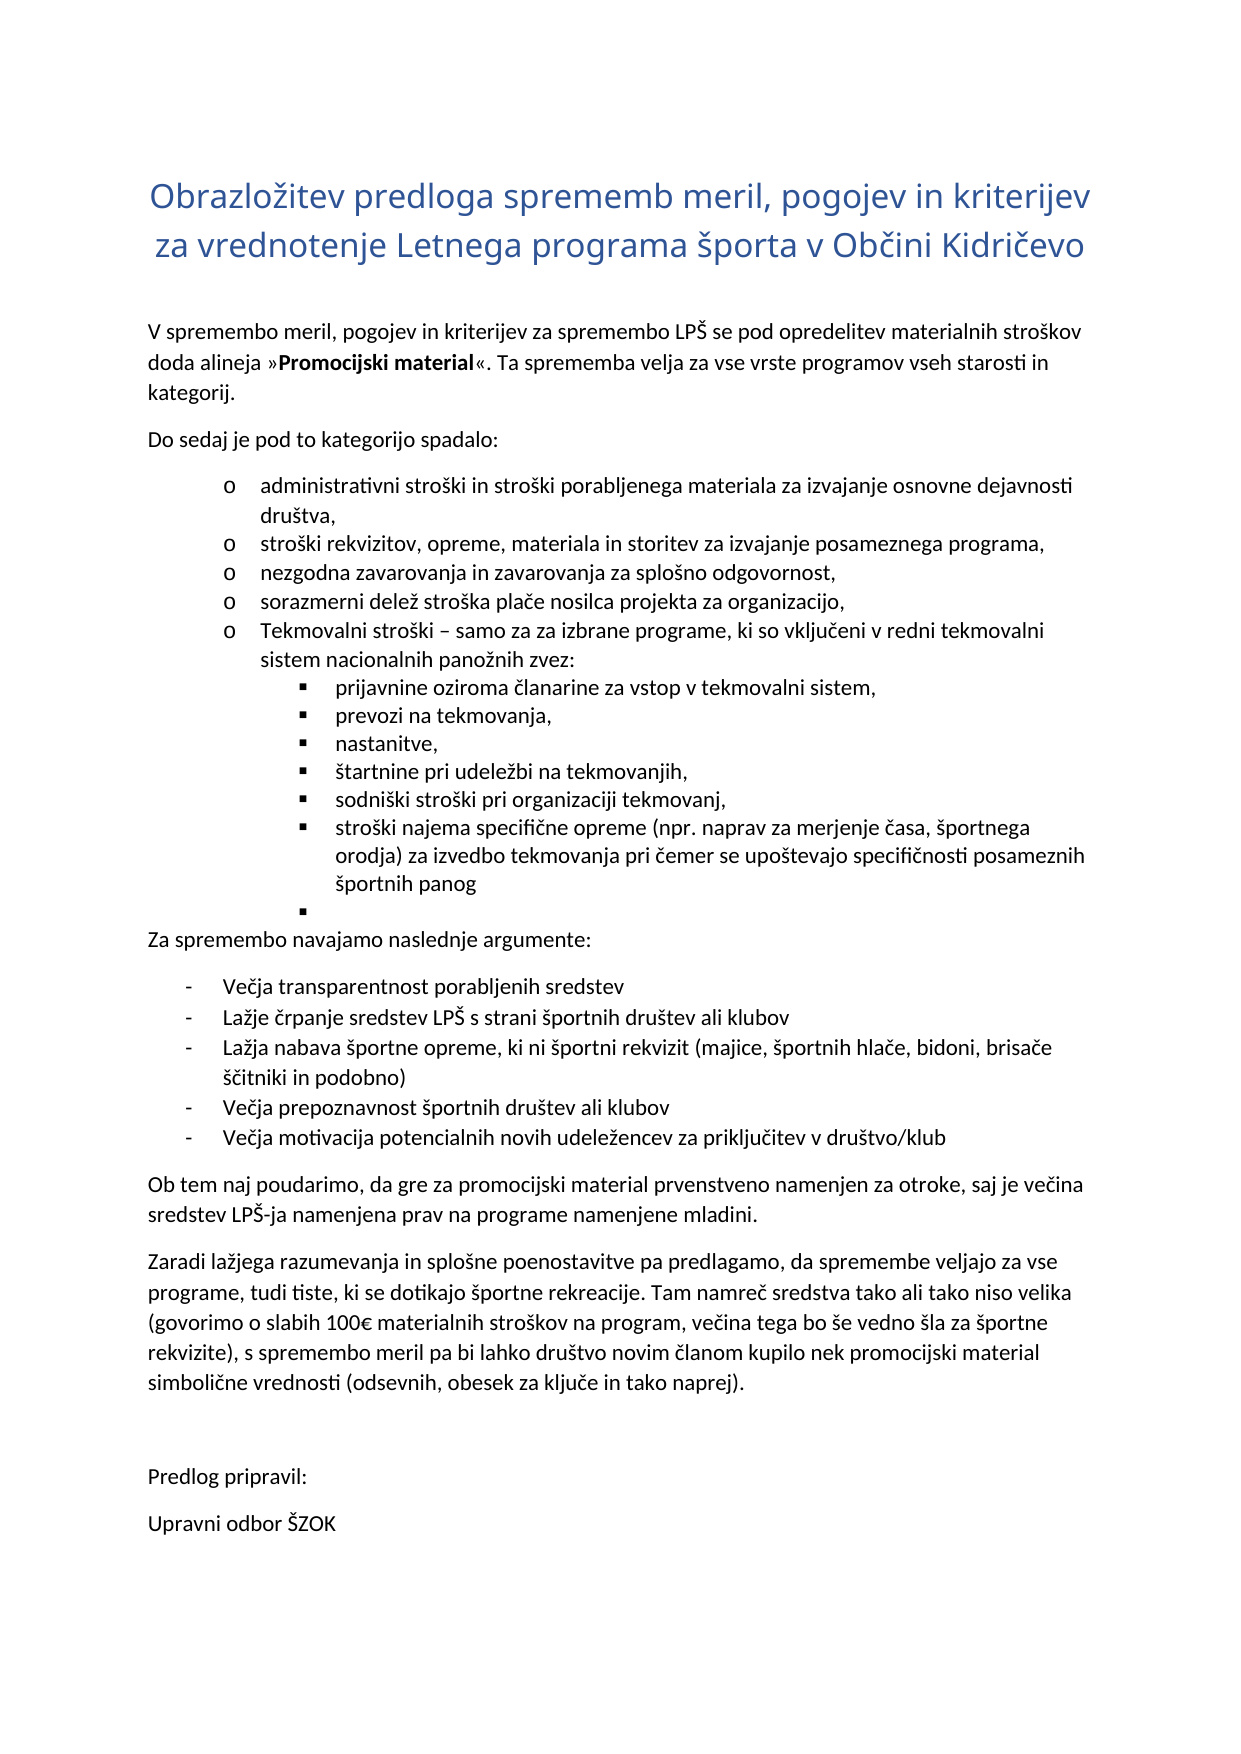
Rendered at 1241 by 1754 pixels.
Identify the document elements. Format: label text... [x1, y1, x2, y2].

list nastanitve, [298, 729, 1093, 757]
text Zaradi lažjega razumevanja in splošne poenostavitve pa predlagamo, da spremembe veljajo za vse programe, tudi tiste, ki se dotikajo športne rekreacije. Tam namreč sredstva tako ali tako niso velika (govorimo o slabih 100€ materialnih stroškov na program, večina tega bo še vedno šla za športne rekvizite), s spremembo meril pa bi lahko društvo novim članom kupilo nek promocijski material simbolične vrednosti (odsevnih, obesek za ključe in tako naprej). [148, 1247, 1093, 1396]
text Do sedaj je pod to kategorijo spadalo: [148, 425, 1093, 453]
subtitle Obrazložitev predloga sprememb meril, pogojev in kriterijev za vrednotenje Letnega programa športa v Občini Kidričevo [148, 173, 1093, 267]
list Lažja nabava športne opreme, ki ni športni rekvizit (majice, športnih hlače, bidoni, brisače ščitniki in podobno) [185, 1033, 1093, 1091]
list sorazmerni delež stroška plače nosilca projekta za organizacijo, [223, 587, 1093, 616]
list administrativni stroški in stroški porabljenega materiala za izvajanje osnovne dejavnosti društva, [223, 472, 1093, 529]
list Večja transparentnost porabljenih sredstev [185, 972, 1093, 1001]
text V spremembo meril, pogojev in kriterijev za spremembo LPŠ se pod opredelitev materialnih stroškov doda alineja »Promocijski material«. Ta sprememba velja za vse vrste programov vseh starosti in kategorij. [148, 317, 1093, 406]
list sodniški stroški pri organizaciji tekmovanj, [298, 786, 1093, 813]
text Upravni odbor ŠZOK [148, 1509, 1093, 1537]
list nezgodna zavarovanja in zavarovanja za splošno odgovornost, [223, 558, 1093, 587]
list Tekmovalni stroški – samo za za izbrane programe, ki so vključeni v redni tekmovalni sistem nacionalnih panožnih zvez: [223, 616, 1093, 673]
list stroški najema specifične opreme (npr. naprav za merjenje časa, športnega orodja) za izvedbo tekmovanja pri čemer se upoštevajo specifičnosti posameznih športnih panog [298, 813, 1093, 898]
list prijavnine oziroma članarine za vstop v tekmovalni sistem, [298, 673, 1093, 701]
list stroški rekvizitov, opreme, materiala in storitev za izvajanje posameznega programa, [223, 529, 1093, 558]
list štartnine pri udeležbi na tekmovanjih, [298, 757, 1093, 786]
list Večja motivacija potencialnih novih udeležencev za priključitev v društvo/klub [185, 1123, 1093, 1152]
list prevozi na tekmovanja, [298, 701, 1093, 729]
text Ob tem naj poudarimo, da gre za promocijski material prvenstveno namenjen za otroke, saj je večina sredstev LPŠ-ja namenjena prav na programe namenjene mladini. [148, 1170, 1093, 1229]
list Lažje črpanje sredstev LPŠ s strani športnih društev ali klubov [185, 1003, 1093, 1031]
text Predlog pripravil: [148, 1462, 1093, 1490]
text Za spremembo navajamo naslednje argumente: [148, 926, 1093, 954]
list Večja prepoznavnost športnih društev ali klubov [185, 1093, 1093, 1121]
